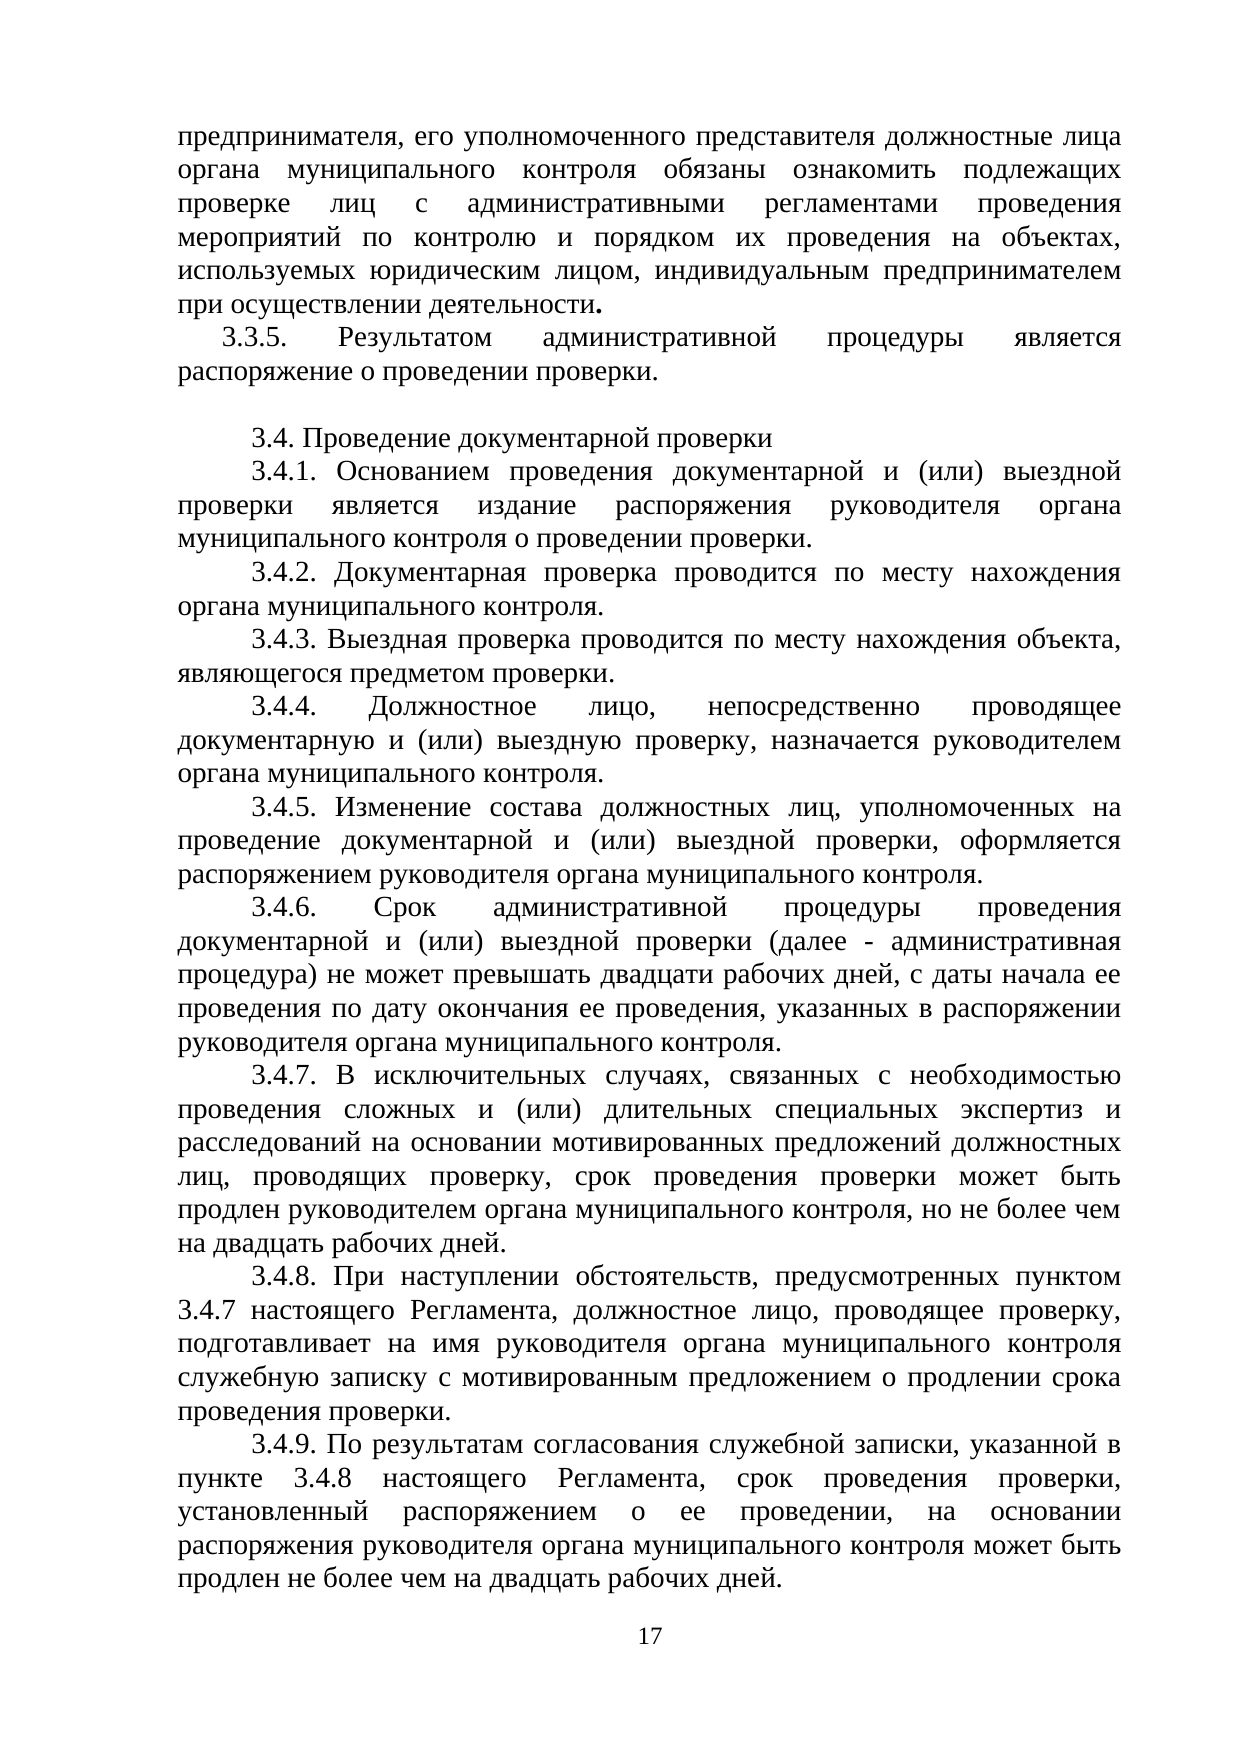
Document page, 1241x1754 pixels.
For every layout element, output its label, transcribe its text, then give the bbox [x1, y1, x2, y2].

text 3.4.1. Основанием проведения документарной и (или) выездной проверки является издание распоряжения руководителя органа муниципального контроля о проведении проверки. [177, 453, 1122, 554]
text 3.3.5. Результатом административной процедуры является распоряжение о проведении проверки. [177, 319, 1122, 386]
text 3.4.9. По результатам согласования служебной записки, указанной в пункте 3.4.8 настоящего Регламента, срок проведения проверки, установленный распоряжением о ее проведении, на основании распоряжения руководителя органа муниципального контроля может быть продлен не более чем на двадцать рабочих дней. [177, 1426, 1122, 1594]
text 3.4.4. Должностное лицо, непосредственно проводящее документарную и (или) выездную проверку, назначается руководителем органа муниципального контроля. [177, 688, 1122, 789]
text 3.4.7. В исключительных случаях, связанных с необходимостью проведения сложных и (или) длительных специальных экспертиз и расследований на основании мотивированных предложений должностных лиц, проводящих проверку, срок проведения проверки может быть продлен руководителем органа муниципального контроля, но не более чем на двадцать рабочих дней. [177, 1057, 1122, 1258]
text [177, 118, 1122, 319]
text 3.4.6. Срок административной процедуры проведения документарной и (или) выездной проверки (далее - административная процедура) не может превышать двадцати рабочих дней, с даты начала ее проведения по дату окончания ее проведения, указанных в распоряжении руководителя органа муниципального контроля. [177, 889, 1122, 1057]
text 3.4. Проведение документарной проверки [177, 420, 1122, 453]
text 3.4.5. Изменение состава должностных лиц, уполномоченных на проведение документарной и (или) выездной проверки, оформляется распоряжением руководителя органа муниципального контроля. [177, 789, 1122, 889]
text 3.4.8. При наступлении обстоятельств, предусмотренных пунктом 3.4.7 настоящего Регламента, должностное лицо, проводящее проверку, подготавливает на имя руководителя органа муниципального контроля служебную записку с мотивированным предложением о продлении срока проведения проверки. [177, 1258, 1122, 1426]
text 3.4.3. Выездная проверка проводится по месту нахождения объекта, являющегося предметом проверки. [177, 621, 1122, 688]
text 3.4.2. Документарная проверка проводится по месту нахождения органа муниципального контроля. [177, 554, 1122, 621]
